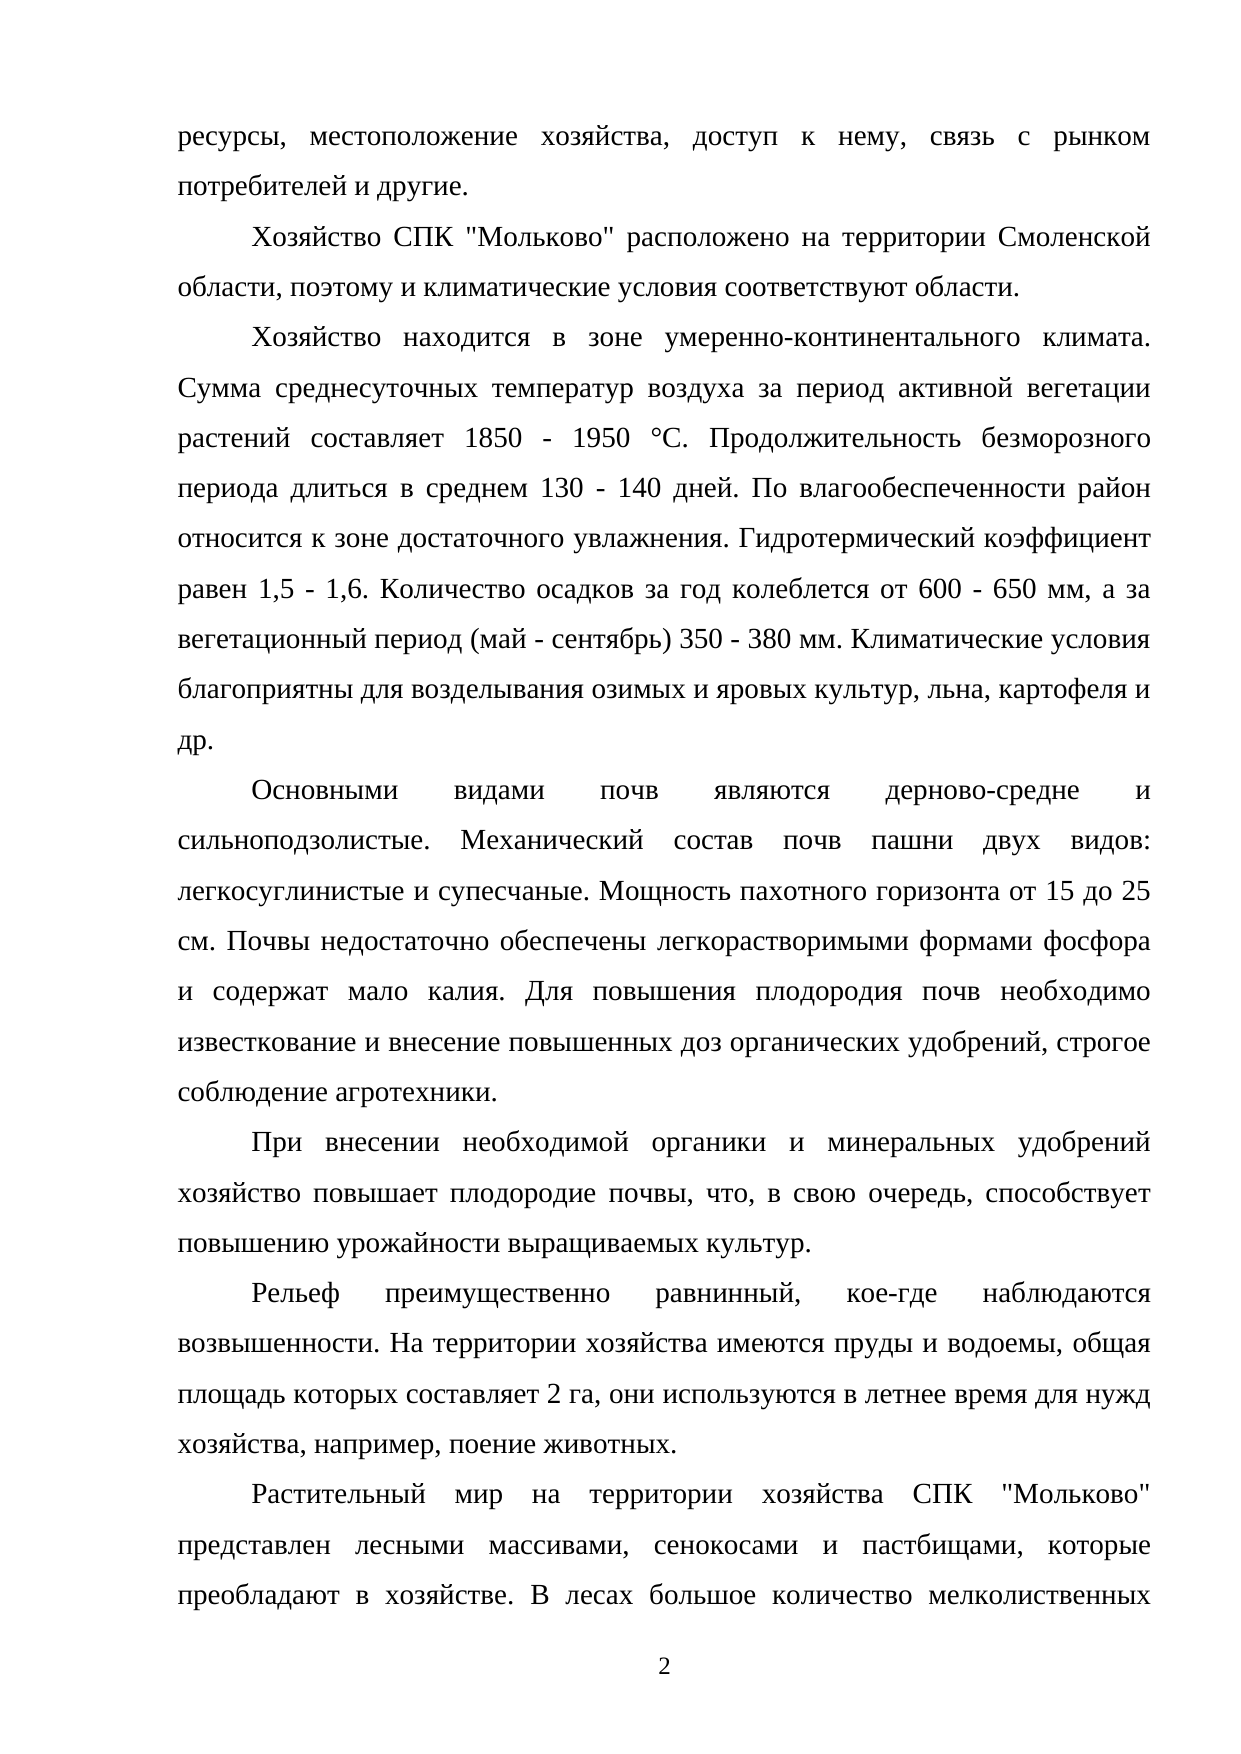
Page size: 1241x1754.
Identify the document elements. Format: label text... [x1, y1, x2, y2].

text Основными видами почв являются дерново-средне и сильноподзолистые. Механический состав почв пашни двух видов: легкосуглинистые и супесчаные. Мощность пахотного горизонта от 15 до 25 см. Почвы недостаточно обеспечены легкорастворимыми формами фосфора и содержат мало калия. Для повышения плодородия почв необходимо известкование и внесение повышенных доз органических удобрений, строгое соблюдение агротехники. [177, 772, 1152, 1108]
text Хозяйство СПК "Мольково" расположено на территории Смоленской области, поэтому и климатические условия соответствуют области. [177, 219, 1152, 303]
text Рельеф преимущественно равнинный, кое-где наблюдаются возвышенности. На территории хозяйства имеются пруды и водоемы, общая площадь которых составляет 2 га, они используются в летнее время для нужд хозяйства, например, поение животных. [177, 1275, 1152, 1460]
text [177, 1477, 1152, 1611]
text При внесении необходимой органики и минеральных удобрений хозяйство повышает плодородие почвы, что, в свою очередь, способствует повышению урожайности выращиваемых культур. [177, 1124, 1152, 1258]
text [177, 118, 1152, 202]
text Хозяйство находится в зоне умеренно-континентального климата. Сумма среднесуточных температур воздуха за период активной вегетации растений составляет 1850 - 1950 °С. Продолжительность безморозного периода длиться в среднем 130 - 140 дней. По влагообеспеченности район относится к зоне достаточного увлажнения. Гидротермический коэффициент равен 1,5 - 1,6. Количество осадков за год колеблется от 600 - 650 мм, а за вегетационный период (май - сентябрь) 350 - 380 мм. Климатические условия благоприятны для возделывания озимых и яровых культур, льна, картофеля и др. [177, 319, 1152, 755]
